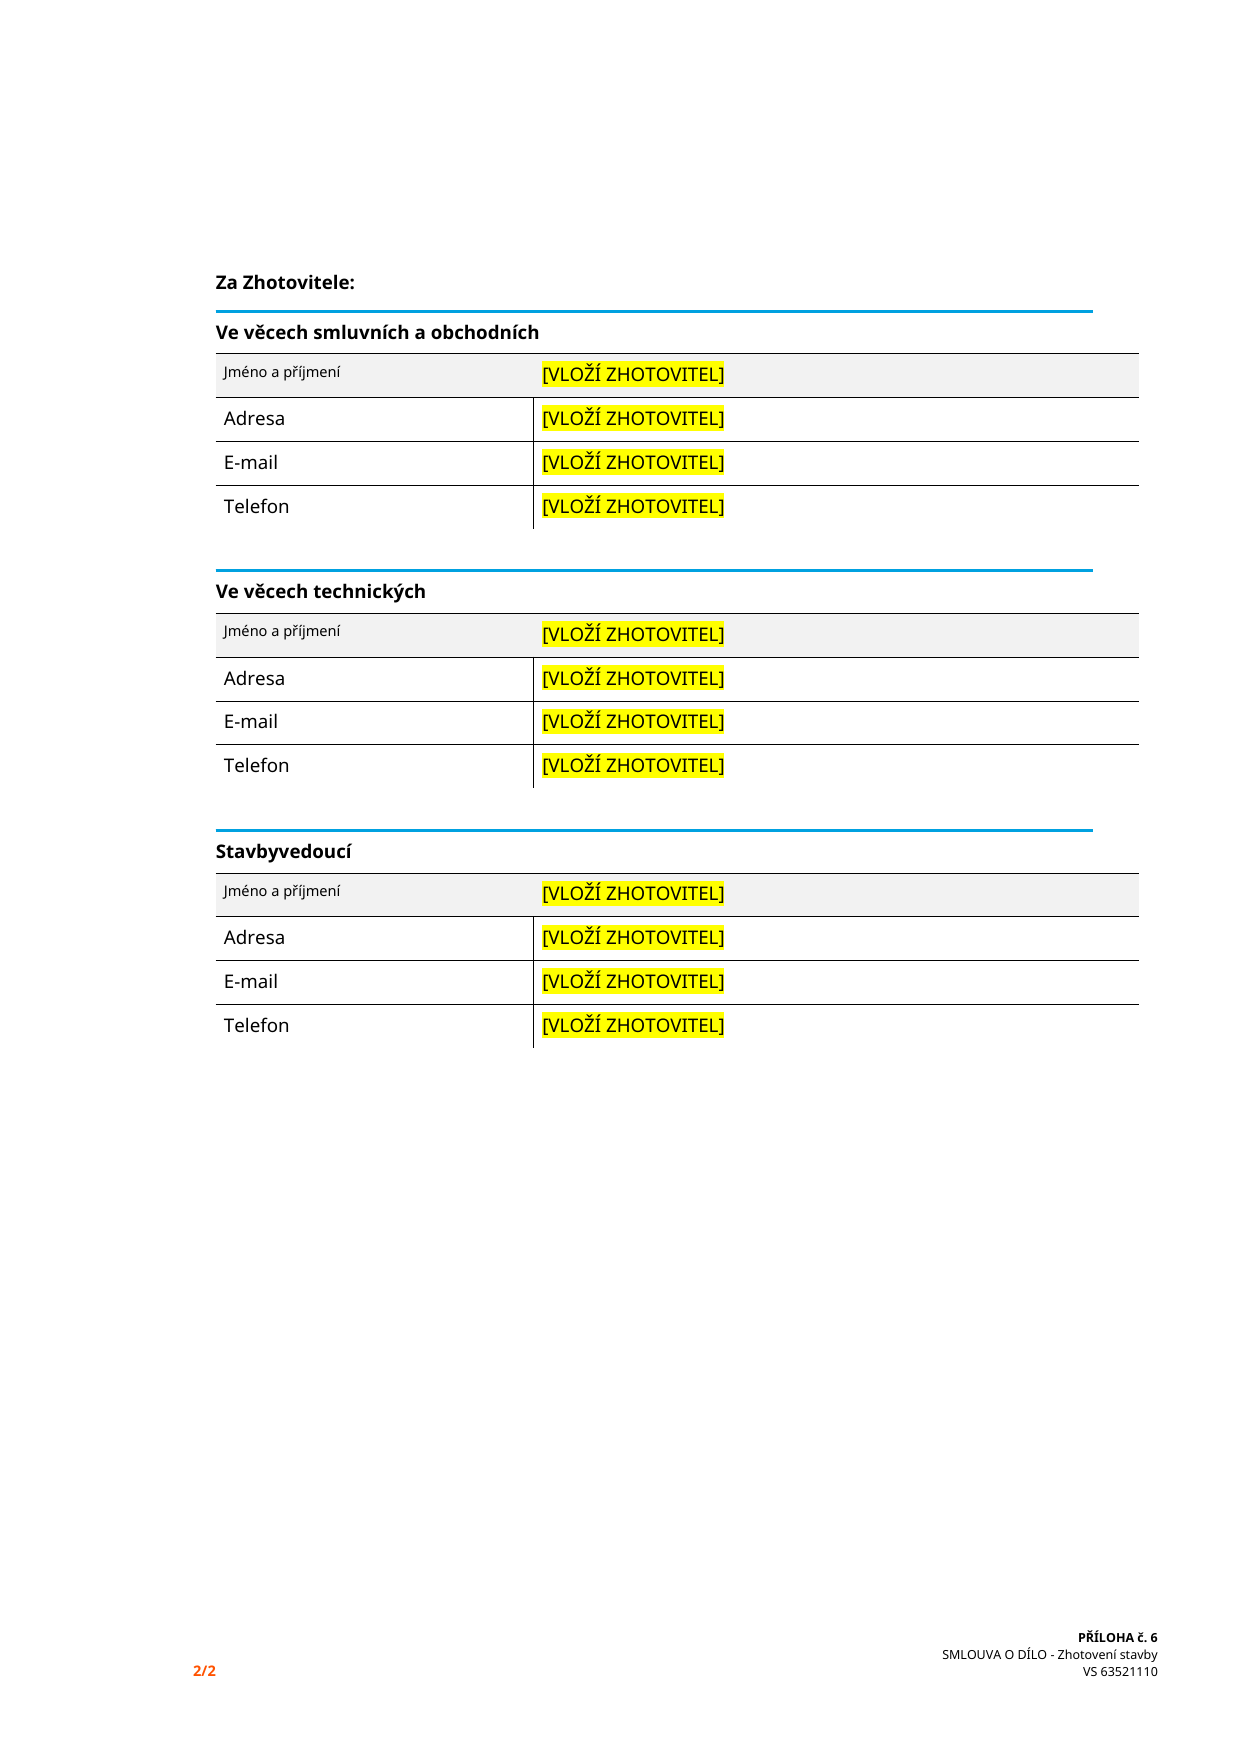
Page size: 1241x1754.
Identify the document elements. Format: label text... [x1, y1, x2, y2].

table_cell [VLOŽÍ ZHOTOVITEL] [534, 702, 1139, 744]
table_cell E-mail [216, 702, 533, 744]
table_cell [VLOŽÍ ZHOTOVITEL] [534, 1005, 1139, 1048]
text Za Zhotovitele: [216, 269, 1093, 294]
table_cell Adresa [216, 917, 533, 960]
table_header Jméno a příjmení [216, 614, 534, 657]
text Stavbyvedoucí [216, 832, 1093, 864]
table_cell [VLOŽÍ ZHOTOVITEL] [534, 398, 1139, 441]
table_cell E-mail [216, 961, 533, 1004]
table_cell Telefon [216, 745, 533, 788]
text Ve věcech technických [216, 572, 1093, 604]
table_cell [VLOŽÍ ZHOTOVITEL] [534, 917, 1139, 960]
table_header Jméno a příjmení [216, 874, 534, 916]
table_header [VLOŽÍ ZHOTOVITEL] [534, 614, 1139, 657]
text Ve věcech smluvních a obchodních [216, 313, 1093, 344]
table_cell [VLOŽÍ ZHOTOVITEL] [534, 486, 1139, 529]
table_header Jméno a příjmení [216, 354, 534, 397]
table_cell Adresa [216, 398, 533, 441]
table_cell Adresa [216, 658, 533, 701]
table_cell Telefon [216, 486, 533, 529]
table_cell E-mail [216, 442, 533, 485]
table_header [VLOŽÍ ZHOTOVITEL] [534, 874, 1139, 916]
table_header [VLOŽÍ ZHOTOVITEL] [534, 354, 1139, 397]
table_cell Telefon [216, 1005, 533, 1048]
table_cell [VLOŽÍ ZHOTOVITEL] [534, 658, 1139, 701]
table_cell [VLOŽÍ ZHOTOVITEL] [534, 961, 1139, 1004]
table_cell [VLOŽÍ ZHOTOVITEL] [534, 442, 1139, 485]
table_cell [VLOŽÍ ZHOTOVITEL] [534, 745, 1139, 788]
